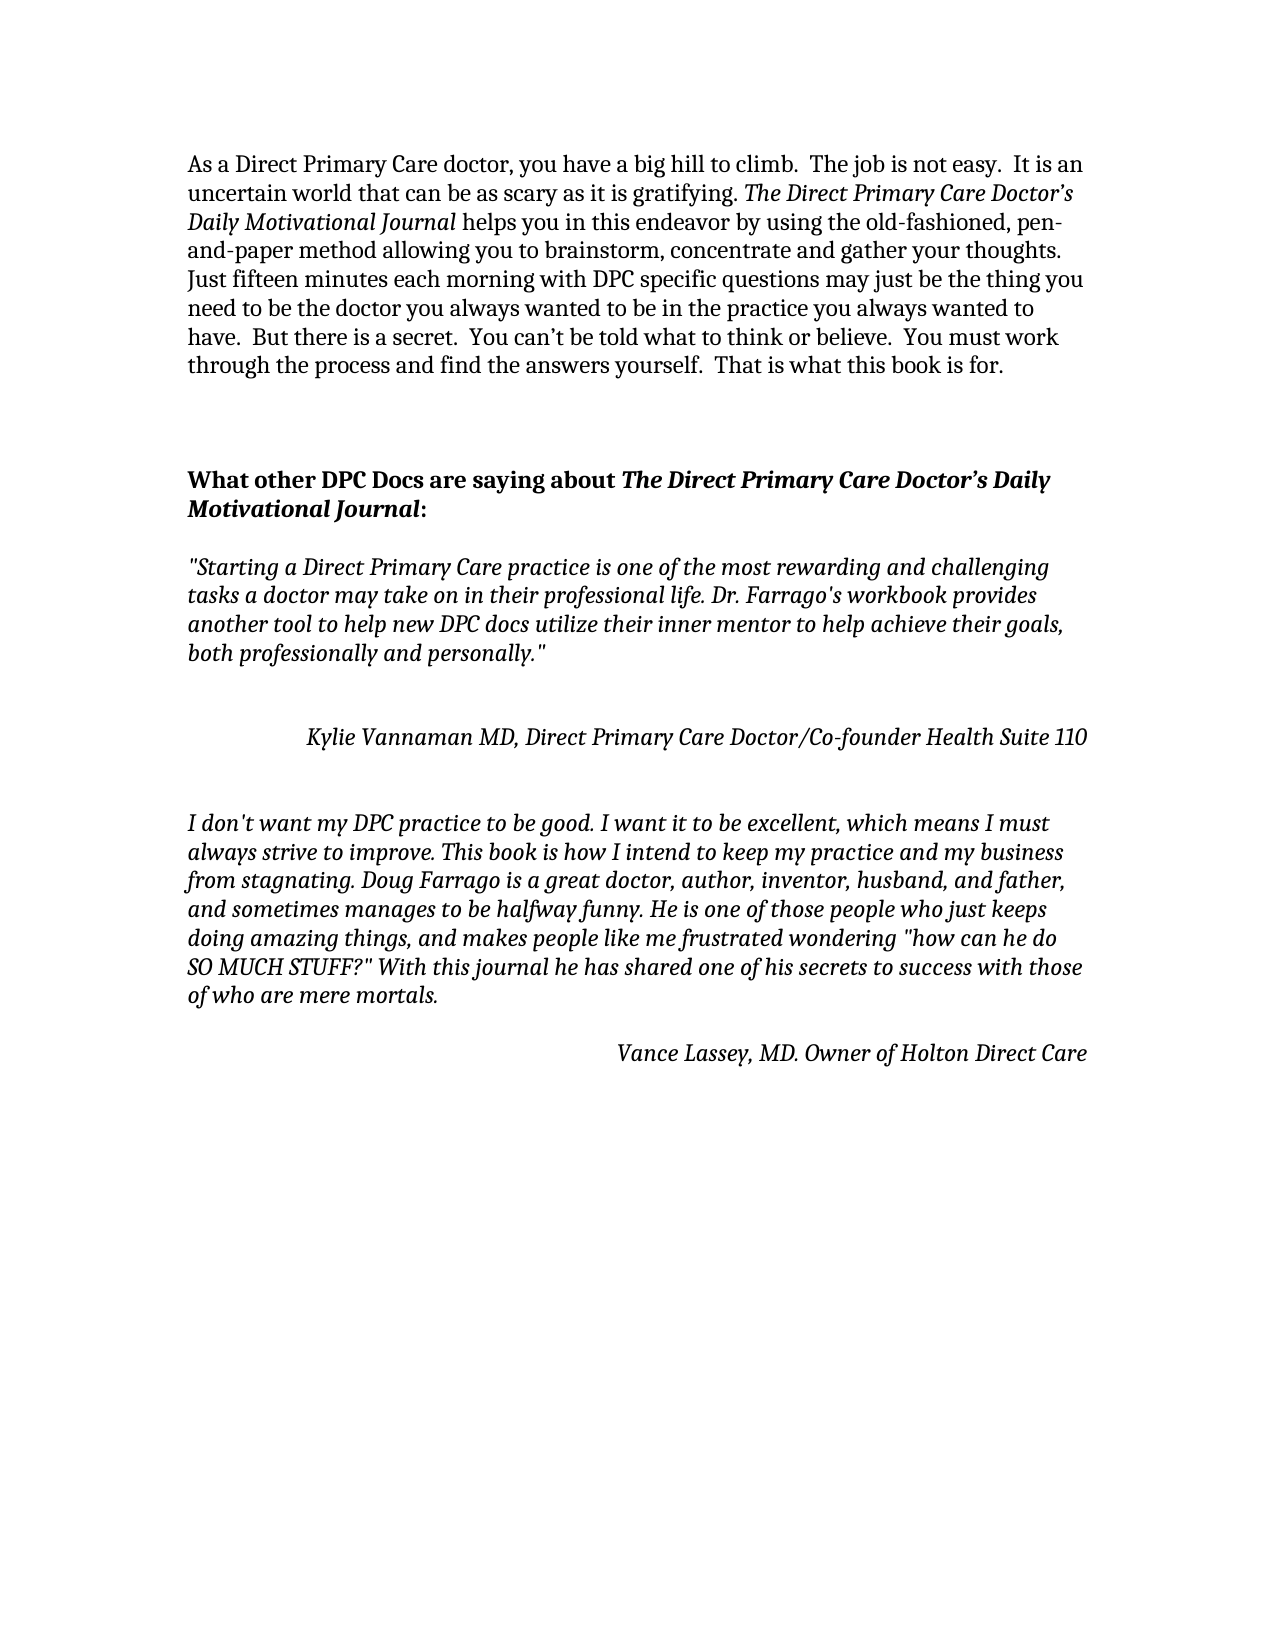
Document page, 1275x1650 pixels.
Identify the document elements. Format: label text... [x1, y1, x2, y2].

text "Starting a Direct Primary Care practice is one of the most rewarding and challenging tasks a doctor may take on in their professional life. Dr. Farrago's workbook provides another tool to help new DPC docs utilize their inner mentor to help achieve their goals, both professionally and personally." [187, 552, 1087, 667]
text What other DPC Docs are saying about The Direct Primary Care Doctor’s Daily Motivational Journal: [187, 466, 1087, 524]
text I don't want my DPC practice to be good. I want it to be excellent, which means I must always strive to improve. This book is how I intend to keep my practice and my business from stagnating. Doug Farrago is a great doctor, author, inventor, husband, and father, and sometimes manages to be halfway funny. He is one of those people who just keeps doing amazing things, and makes people like me frustrated wondering "how can he do SO MUCH STUFF?" With this journal he has shared one of his secrets to success with those of who are mere mortals. [187, 809, 1087, 1010]
text As a Direct Primary Care doctor, you have a big hill to climb. The job is not easy. It is an uncertain world that can be as scary as it is gratifying. The Direct Primary Care Doctor’s Daily Motivational Journal helps you in this endeavor by using the old-fashioned, pen-and-paper method allowing you to brainstorm, concentrate and gather your thoughts. Just fifteen minutes each morning with DPC specific questions may just be the thing you need to be the doctor you always wanted to be in the practice you always wanted to have. But there is a secret. You can’t be told what to think or believe. You must work through the process and find the answers yourself. That is what this book is for. [187, 150, 1087, 380]
text Kylie Vannaman MD, Direct Primary Care Doctor/Co-founder Health Suite 110 [187, 723, 1087, 751]
text Vance Lassey, MD. Owner of Holton Direct Care [187, 1039, 1087, 1068]
